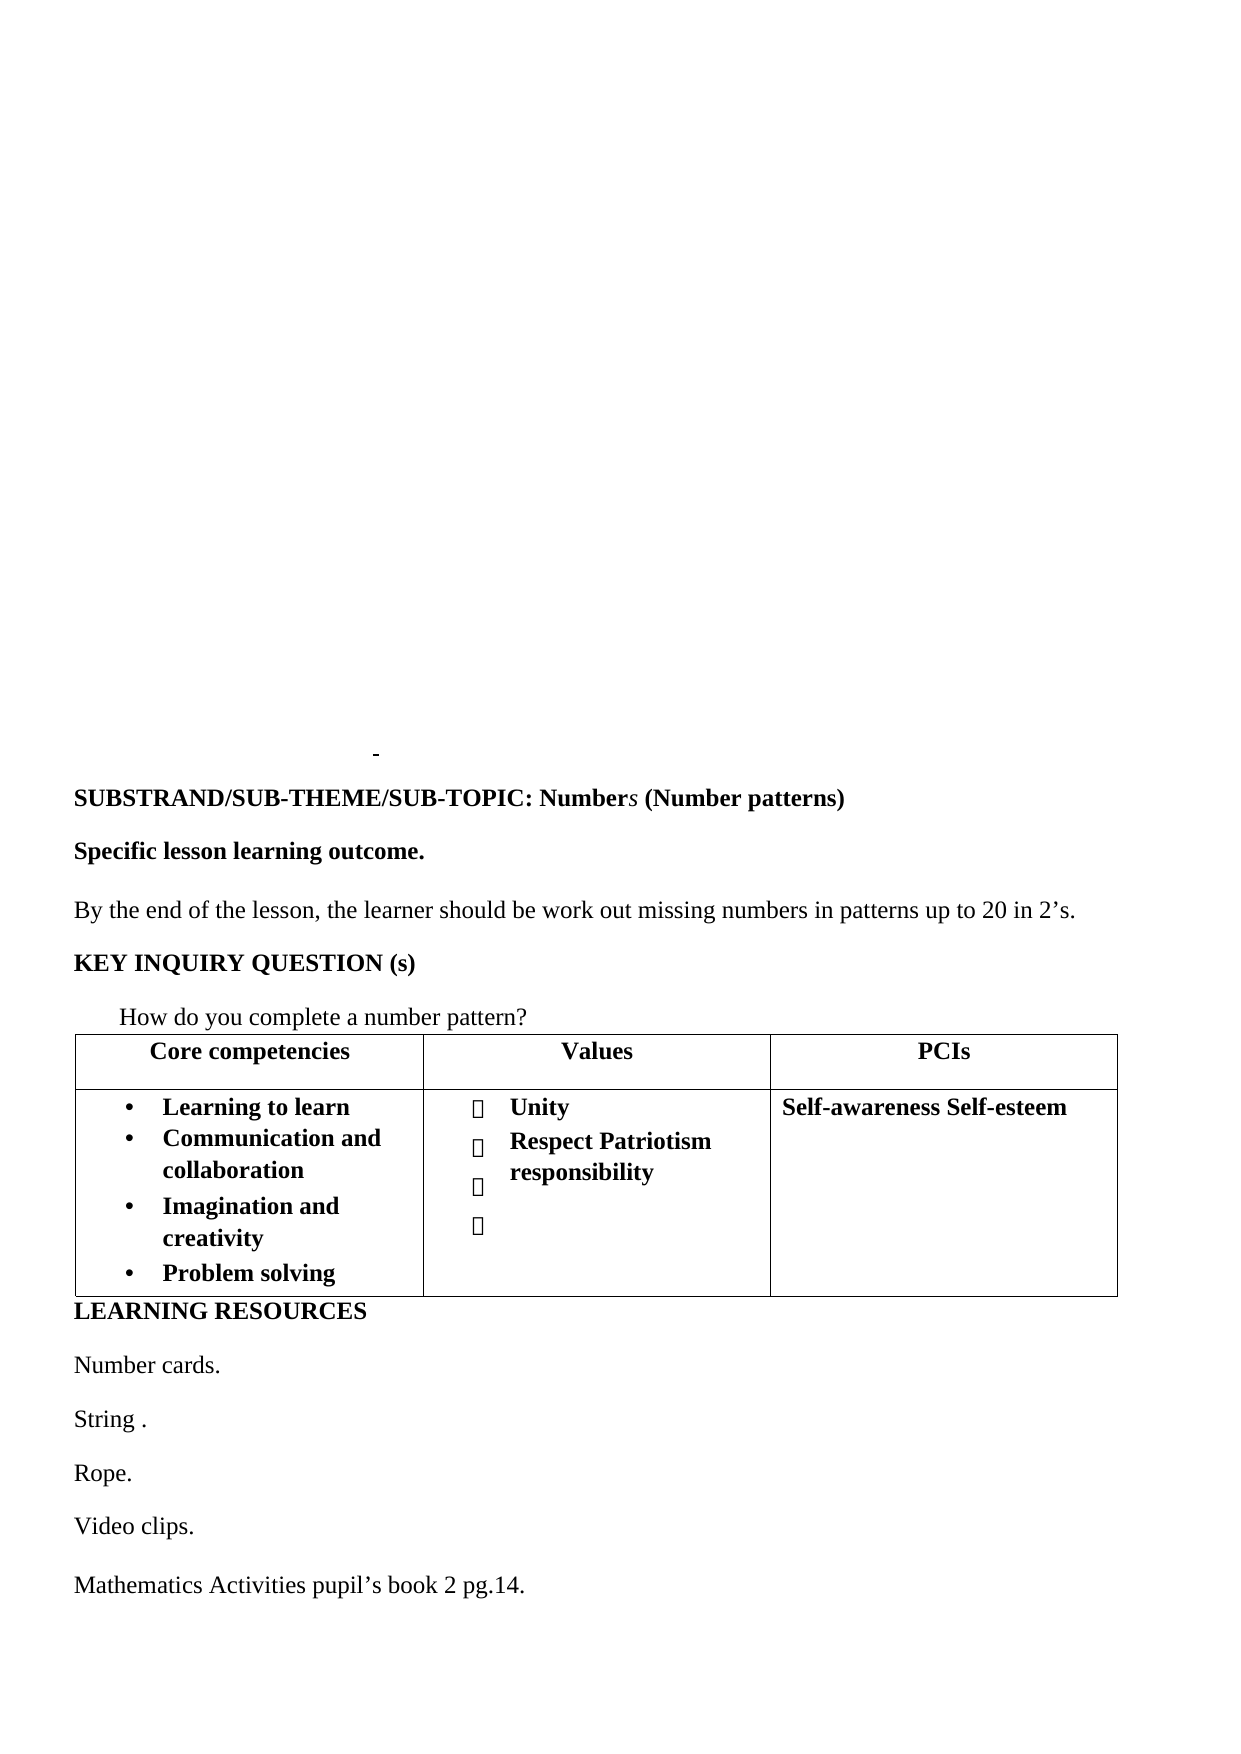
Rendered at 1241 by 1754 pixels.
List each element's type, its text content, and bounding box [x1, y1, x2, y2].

text Rope. [73, 1458, 1164, 1486]
table_cell Self-awareness Self-esteem [771, 1090, 1117, 1296]
text Number cards. [73, 1350, 1164, 1379]
text Specific lesson learning outcome. [73, 836, 999, 865]
text KEY INQUIRY QUESTION (s) [73, 948, 999, 977]
text How do you complete a number pattern? [113, 1002, 1164, 1031]
text LEARNING RESOURCES [73, 1296, 999, 1325]
table_cell Unity Respect Patriotism responsibility [509, 1090, 770, 1296]
text By the end of the lesson, the learner should be work out missing numbers in patterns up to 20 in 2’s. [73, 895, 1164, 923]
table_header Core competencies [76, 1035, 423, 1089]
table_cell Learning to learn Communication and collaboration Imagination and creativity Problem solving [76, 1090, 423, 1296]
text Mathematics Activities pupil’s book 2 pg.14. [73, 1570, 1164, 1599]
text SUBSTRAND/SUB-THEME/SUB-TOPIC: Numbers (Number patterns) [73, 783, 999, 811]
text Video clips. [73, 1511, 1164, 1540]
table_cell     [424, 1090, 509, 1296]
table_header PCIs [771, 1035, 1117, 1089]
table_header [424, 1035, 509, 1089]
table_header Values [509, 1035, 770, 1089]
text String . [73, 1404, 1164, 1432]
